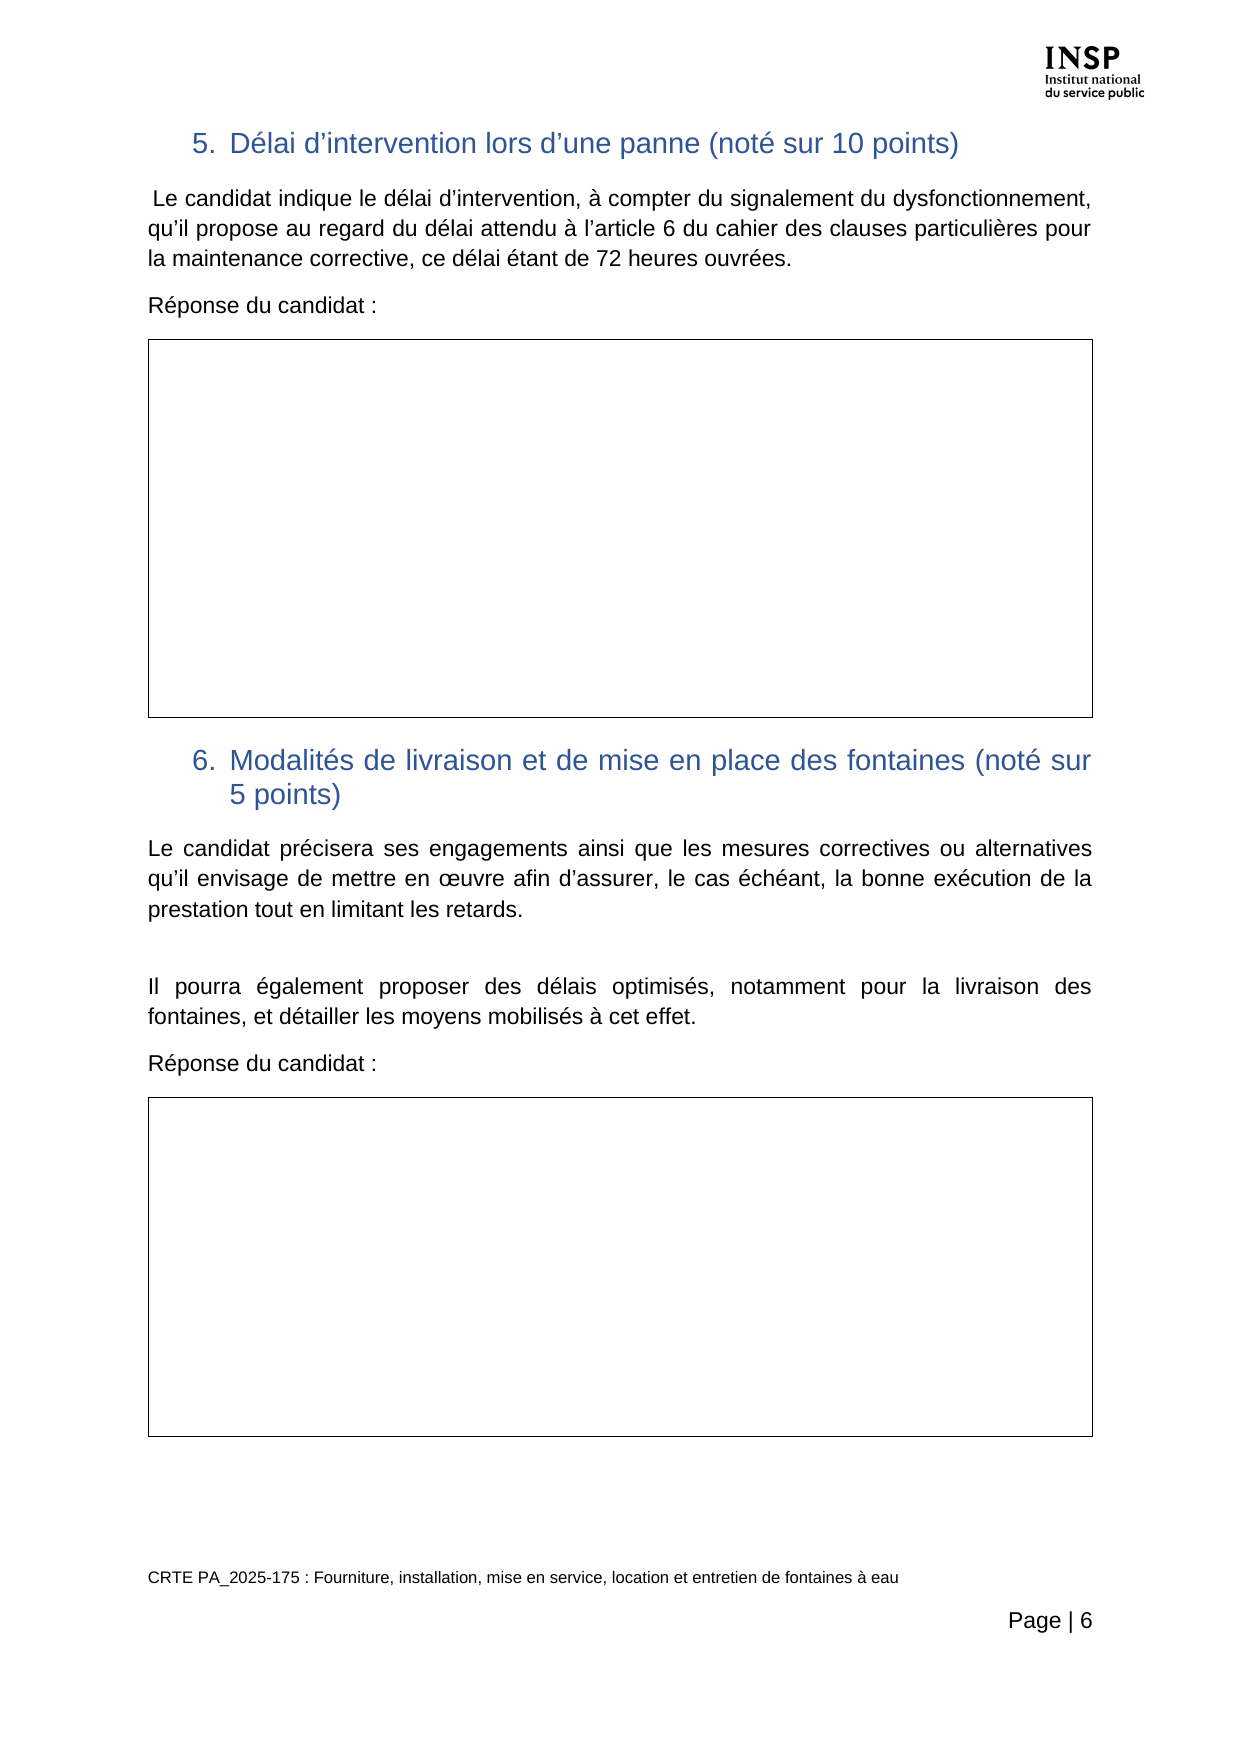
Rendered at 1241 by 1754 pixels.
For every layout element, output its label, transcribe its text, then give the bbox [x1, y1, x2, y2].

text Réponse du candidat : [148, 292, 1093, 319]
subtitle Modalités de livraison et de mise en place des fontaines (noté sur 5 points) [192, 743, 1093, 810]
text Réponse du candidat : [148, 1050, 1093, 1076]
picture [1045, 46, 1145, 100]
table_header [149, 340, 1092, 717]
text Le candidat précisera ses engagements ainsi que les mesures correctives ou alternatives qu’il envisage de mettre en œuvre afin d’assurer, le cas échéant, la bonne exécution de la prestation tout en limitant les retards. [148, 835, 1093, 922]
subtitle Délai d’intervention lors d’une panne (noté sur 10 points) [192, 126, 1093, 160]
table_header [149, 1098, 1092, 1436]
text Il pourra également proposer des délais optimisés, notamment pour la livraison des fontaines, et détailler les moyens mobilisés à cet effet. [148, 942, 1093, 1029]
text Le candidat indique le délai d’intervention, à compter du signalement du dysfonctionnement, qu’il propose au regard du délai attendu à l’article 6 du cahier des clauses particulières pour la maintenance corrective, ce délai étant de 72 heures ouvrées. [148, 185, 1093, 272]
